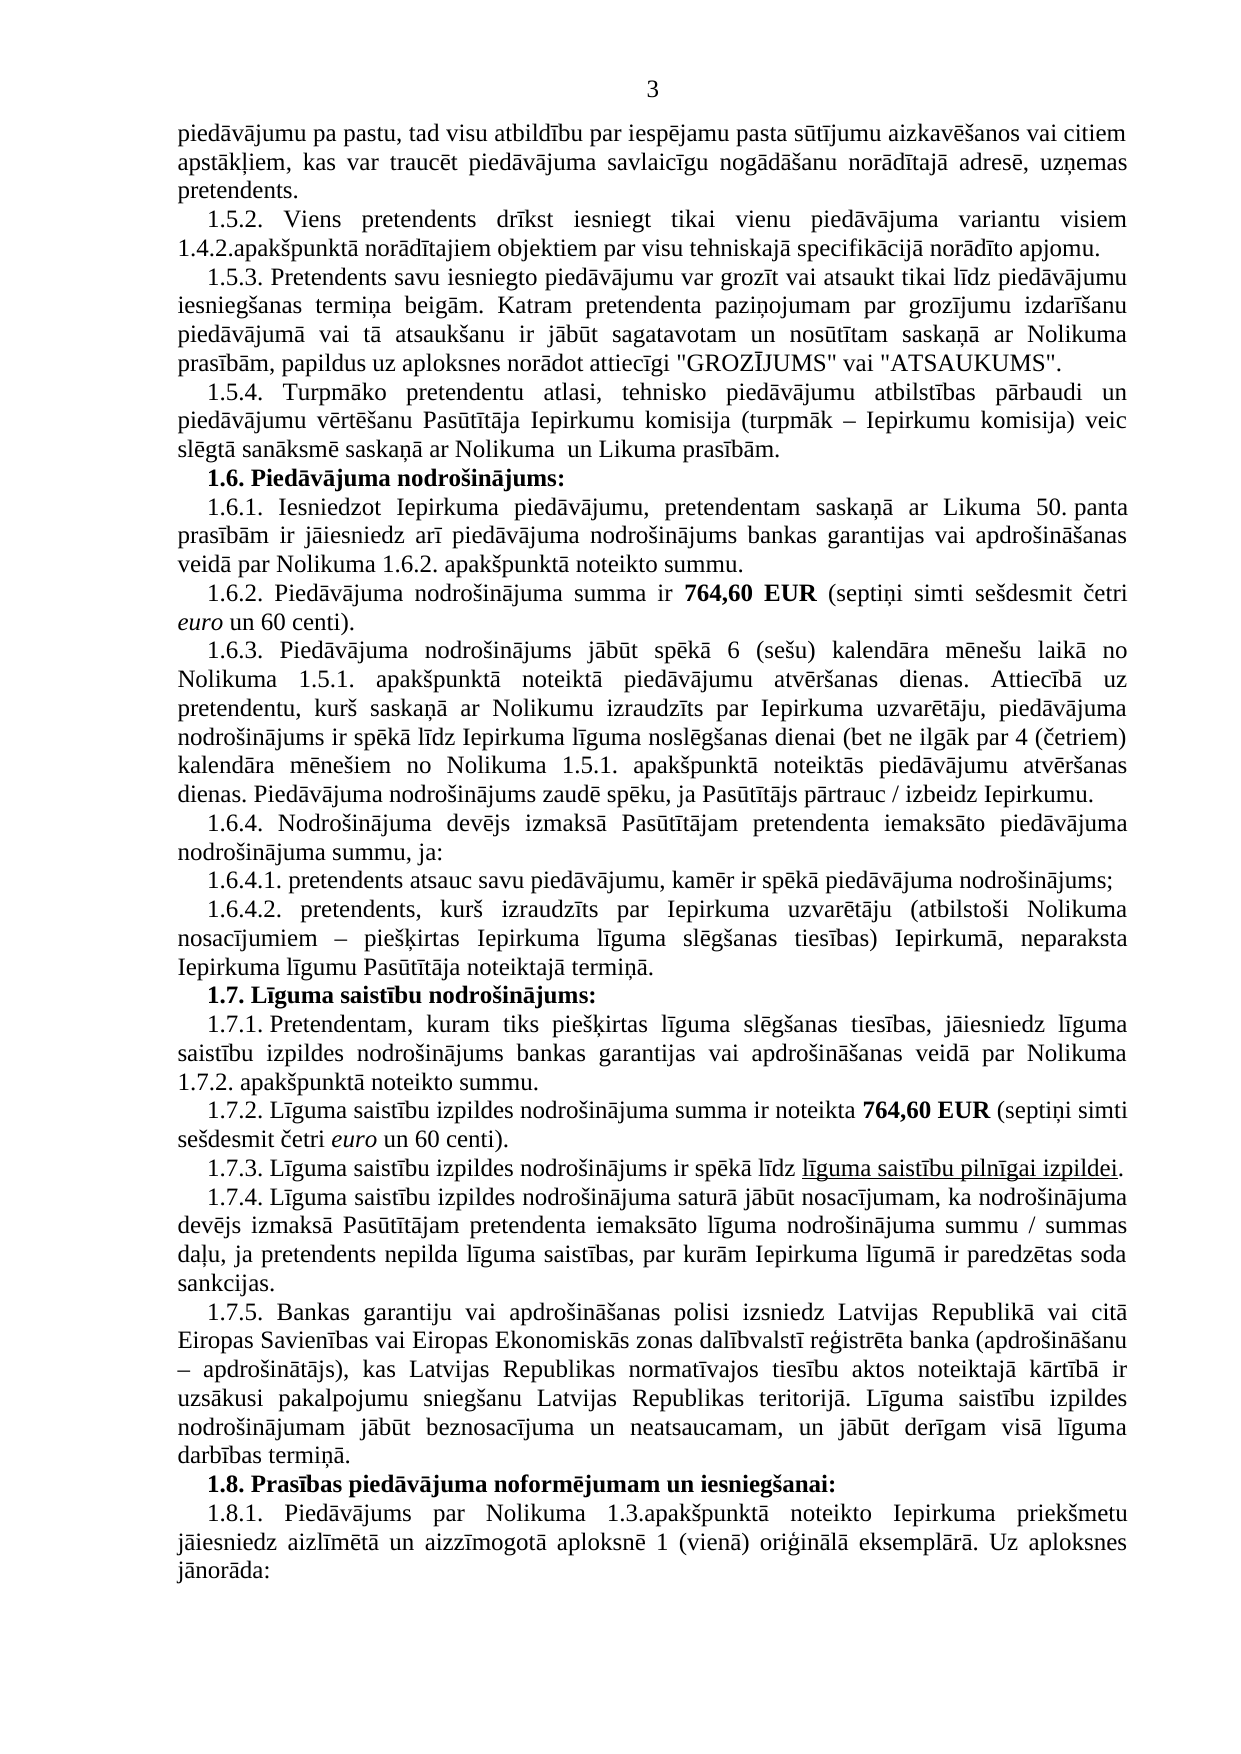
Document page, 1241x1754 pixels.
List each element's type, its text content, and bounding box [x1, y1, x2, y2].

text 1.7.2. Līguma saistību izpildes nodrošinājuma summa ir noteikta 764,60 EUR (septiņi simti sešdesmit četri euro un 60 centi). [177, 1096, 1128, 1153]
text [177, 118, 1128, 204]
text 1.6.4.1. pretendents atsauc savu piedāvājumu, kamēr ir spēkā piedāvājuma nodrošinājums; [177, 866, 1128, 894]
text 1.7.3. Līguma saistību izpildes nodrošinājums ir spēkā līdz līguma saistību pilnīgai izpildei. [177, 1153, 1128, 1182]
text 1.5.4. Turpmāko pretendentu atlasi, tehnisko piedāvājumu atbilstības pārbaudi un piedāvājumu vērtēšanu Pasūtītāja Iepirkumu komisija (turpmāk – Iepirkumu komisija) veic slēgtā sanāksmē saskaņā ar Nolikuma un Likuma prasībām. [177, 377, 1128, 463]
text 1.7.4. Līguma saistību izpildes nodrošinājuma saturā jābūt nosacījumam, ka nodrošinājuma devējs izmaksā Pasūtītājam pretendenta iemaksāto līguma nodrošinājuma summu / summas daļu, ja pretendents nepilda līguma saistības, par kurām Iepirkuma līgumā ir paredzētas soda sankcijas. [177, 1182, 1128, 1297]
text 1.6. Piedāvājuma nodrošinājums: [177, 463, 1128, 492]
subtitle 1.8. Prasības piedāvājuma noformējumam un iesniegšanai: [177, 1469, 1128, 1498]
text 1.7.5. Bankas garantiju vai apdrošināšanas polisi izsniedz Latvijas Republikā vai citā Eiropas Savienības vai Eiropas Ekonomiskās zonas dalībvalstī reģistrēta banka (apdrošināšanu – apdrošinātājs), kas Latvijas Republikas normatīvajos tiesību aktos noteiktajā kārtībā ir uzsākusi pakalpojumu sniegšanu Latvijas Republikas teritorijā. Līguma saistību izpildes nodrošinājumam jābūt beznosacījuma un neatsaucamam, un jābūt derīgam visā līguma darbības termiņā. [177, 1297, 1128, 1469]
text 1.5.3. Pretendents savu iesniegto piedāvājumu var grozīt vai atsaukt tikai līdz piedāvājumu iesniegšanas termiņa beigām. Katram pretendenta paziņojumam par grozījumu izdarīšanu piedāvājumā vai tā atsaukšanu ir jābūt sagatavotam un nosūtītam saskaņā ar Nolikuma prasībām, papildus uz aploksnes norādot attiecīgi "GROZĪJUMS" vai "ATSAUKUMS". [177, 262, 1128, 377]
text 1.8.1. Piedāvājums par Nolikuma 1.3.apakšpunktā noteikto Iepirkuma priekšmetu jāiesniedz aizlīmētā un aizzīmogotā aploksnē 1 (vienā) oriģinālā eksemplārā. Uz aploksnes jānorāda: [177, 1498, 1128, 1584]
list Pretendentam, kuram tiks piešķirtas līguma slēgšanas tiesības, jāiesniedz līguma saistību izpildes nodrošinājums bankas garantijas vai apdrošināšanas veidā par Nolikuma 1.7.2. apakšpunktā noteikto summu. [177, 1009, 1128, 1096]
text 1.6.4.2. pretendents, kurš izraudzīts par Iepirkuma uzvarētāju (atbilstoši Nolikuma nosacījumiem – piešķirtas Iepirkuma līguma slēgšanas tiesības) Iepirkumā, neparaksta Iepirkuma līgumu Pasūtītāja noteiktajā termiņā. [177, 894, 1128, 981]
subtitle 1.7. Līguma saistību nodrošinājums: [177, 981, 1128, 1009]
text 1.6.4. Nodrošinājuma devējs izmaksā Pasūtītājam pretendenta iemaksāto piedāvājuma nodrošinājuma summu, ja: [177, 808, 1128, 866]
text 1.5.2. Viens pretendents drīkst iesniegt tikai vienu piedāvājuma variantu visiem 1.4.2.apakšpunktā norādītajiem objektiem par visu tehniskajā specifikācijā norādīto apjomu. [177, 204, 1128, 262]
text 1.6.3. Piedāvājuma nodrošinājums jābūt spēkā 6 (sešu) kalendāra mēnešu laikā no Nolikuma 1.5.1. apakšpunktā noteiktā piedāvājumu atvēršanas dienas. Attiecībā uz pretendentu, kurš saskaņā ar Nolikumu izraudzīts par Iepirkuma uzvarētāju, piedāvājuma nodrošinājums ir spēkā līdz Iepirkuma līguma noslēgšanas dienai (bet ne ilgāk par 4 (četriem) kalendāra mēnešiem no Nolikuma 1.5.1. apakšpunktā noteiktās piedāvājumu atvēršanas dienas. Piedāvājuma nodrošinājums zaudē spēku, ja Pasūtītājs pārtrauc / izbeidz Iepirkumu. [177, 636, 1128, 808]
text 1.6.2. Piedāvājuma nodrošinājuma summa ir 764,60 EUR (septiņi simti sešdesmit četri euro un 60 centi). [177, 578, 1128, 636]
text 1.6.1. Iesniedzot Iepirkuma piedāvājumu, pretendentam saskaņā ar Likuma 50. panta prasībām ir jāiesniedz arī piedāvājuma nodrošinājums bankas garantijas vai apdrošināšanas veidā par Nolikuma 1.6.2. apakšpunktā noteikto summu. [177, 492, 1128, 578]
